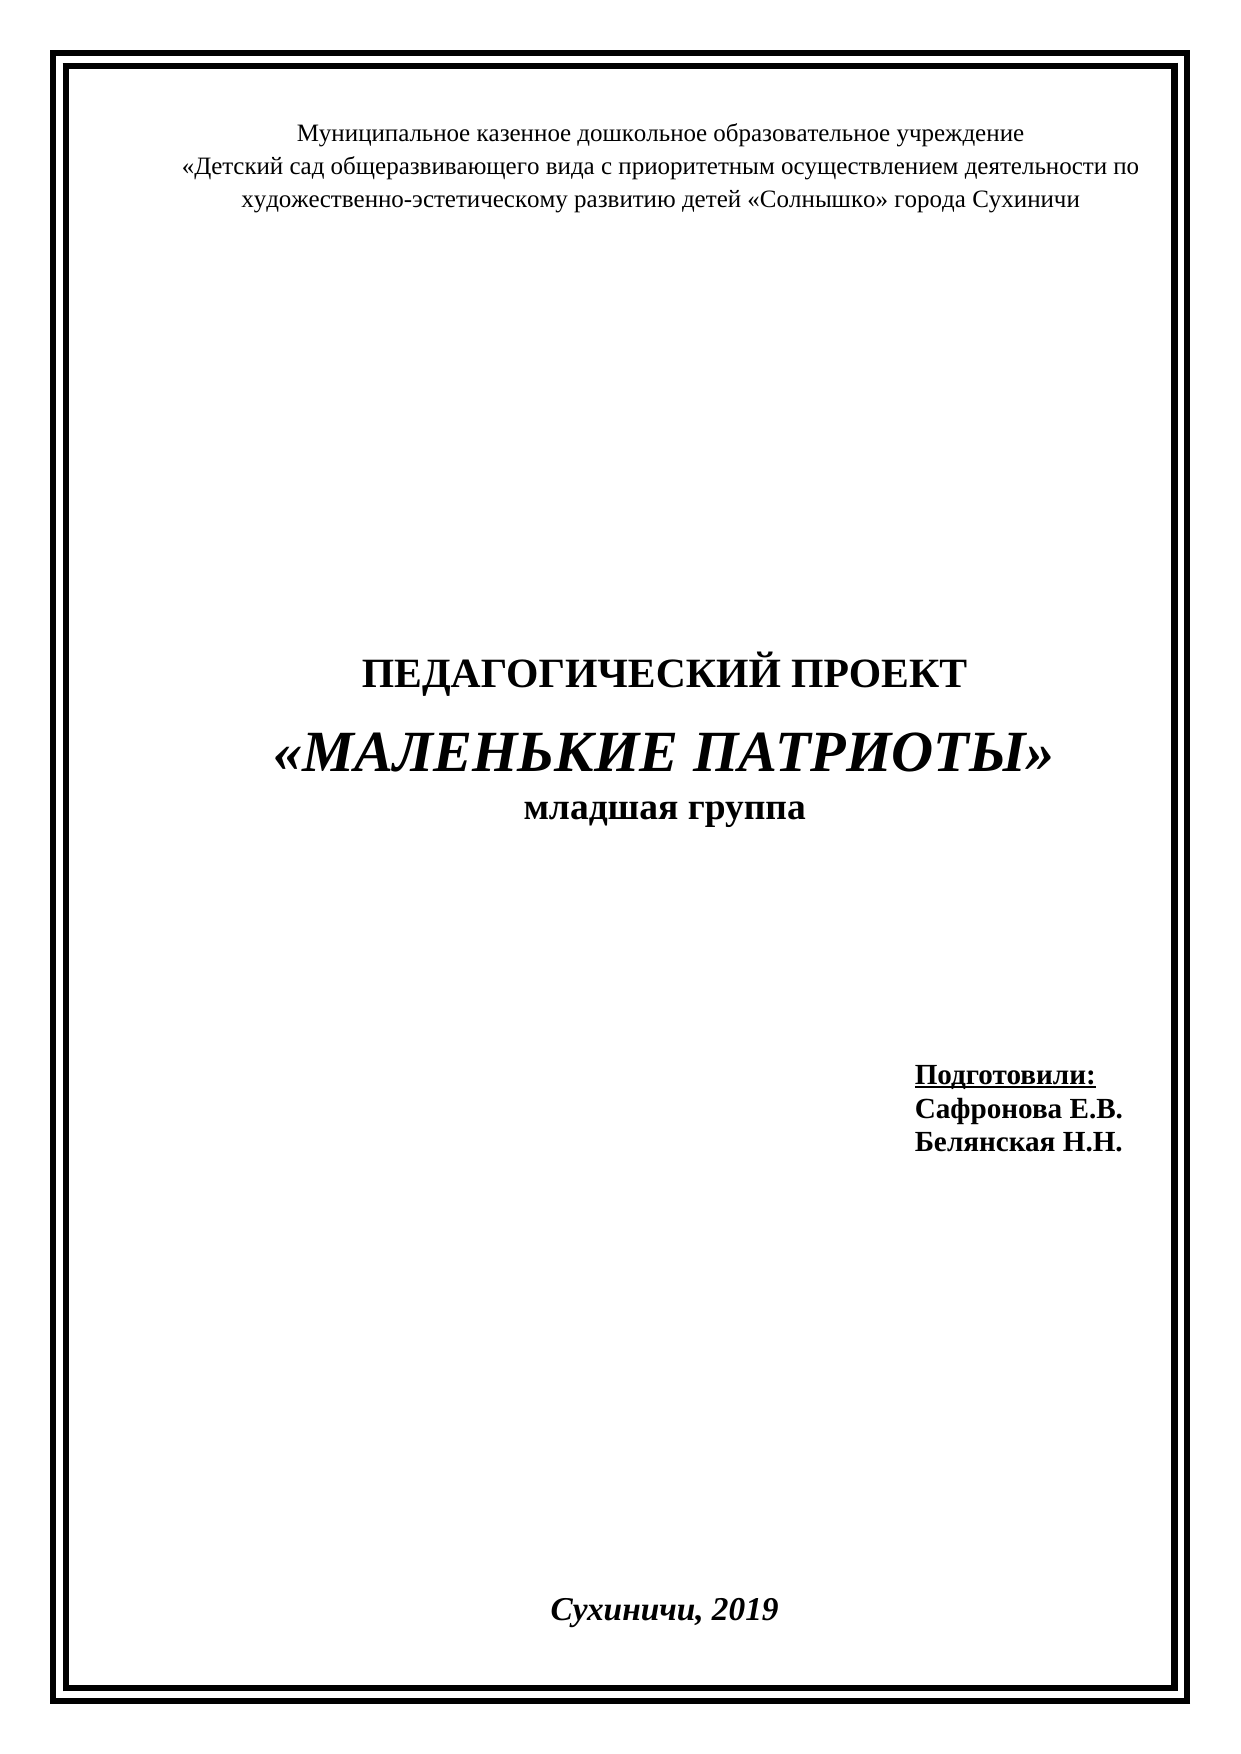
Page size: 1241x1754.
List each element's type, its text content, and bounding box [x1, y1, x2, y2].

text Подготовили: [914, 1057, 1152, 1091]
text Белянская Н.Н. [841, 1124, 1152, 1158]
text «Детский сад общеразвивающего вида с приоритетным осуществлением деятельности по художественно-эстетическому развитию детей «Солнышко» города Сухиничи [169, 151, 1152, 213]
text Муниципальное казенное дошкольное образовательное учреждение [169, 118, 1152, 147]
text «МАЛЕНЬКИЕ ПАТРИОТЫ» [177, 717, 1152, 784]
text ПЕДАГОГИЧЕСКИЙ ПРОЕКТ [177, 648, 1152, 696]
text младшая группа [177, 784, 1152, 827]
text Сафронова Е.В. [914, 1091, 1152, 1124]
text Сухиничи, 2019 [177, 1589, 1152, 1627]
